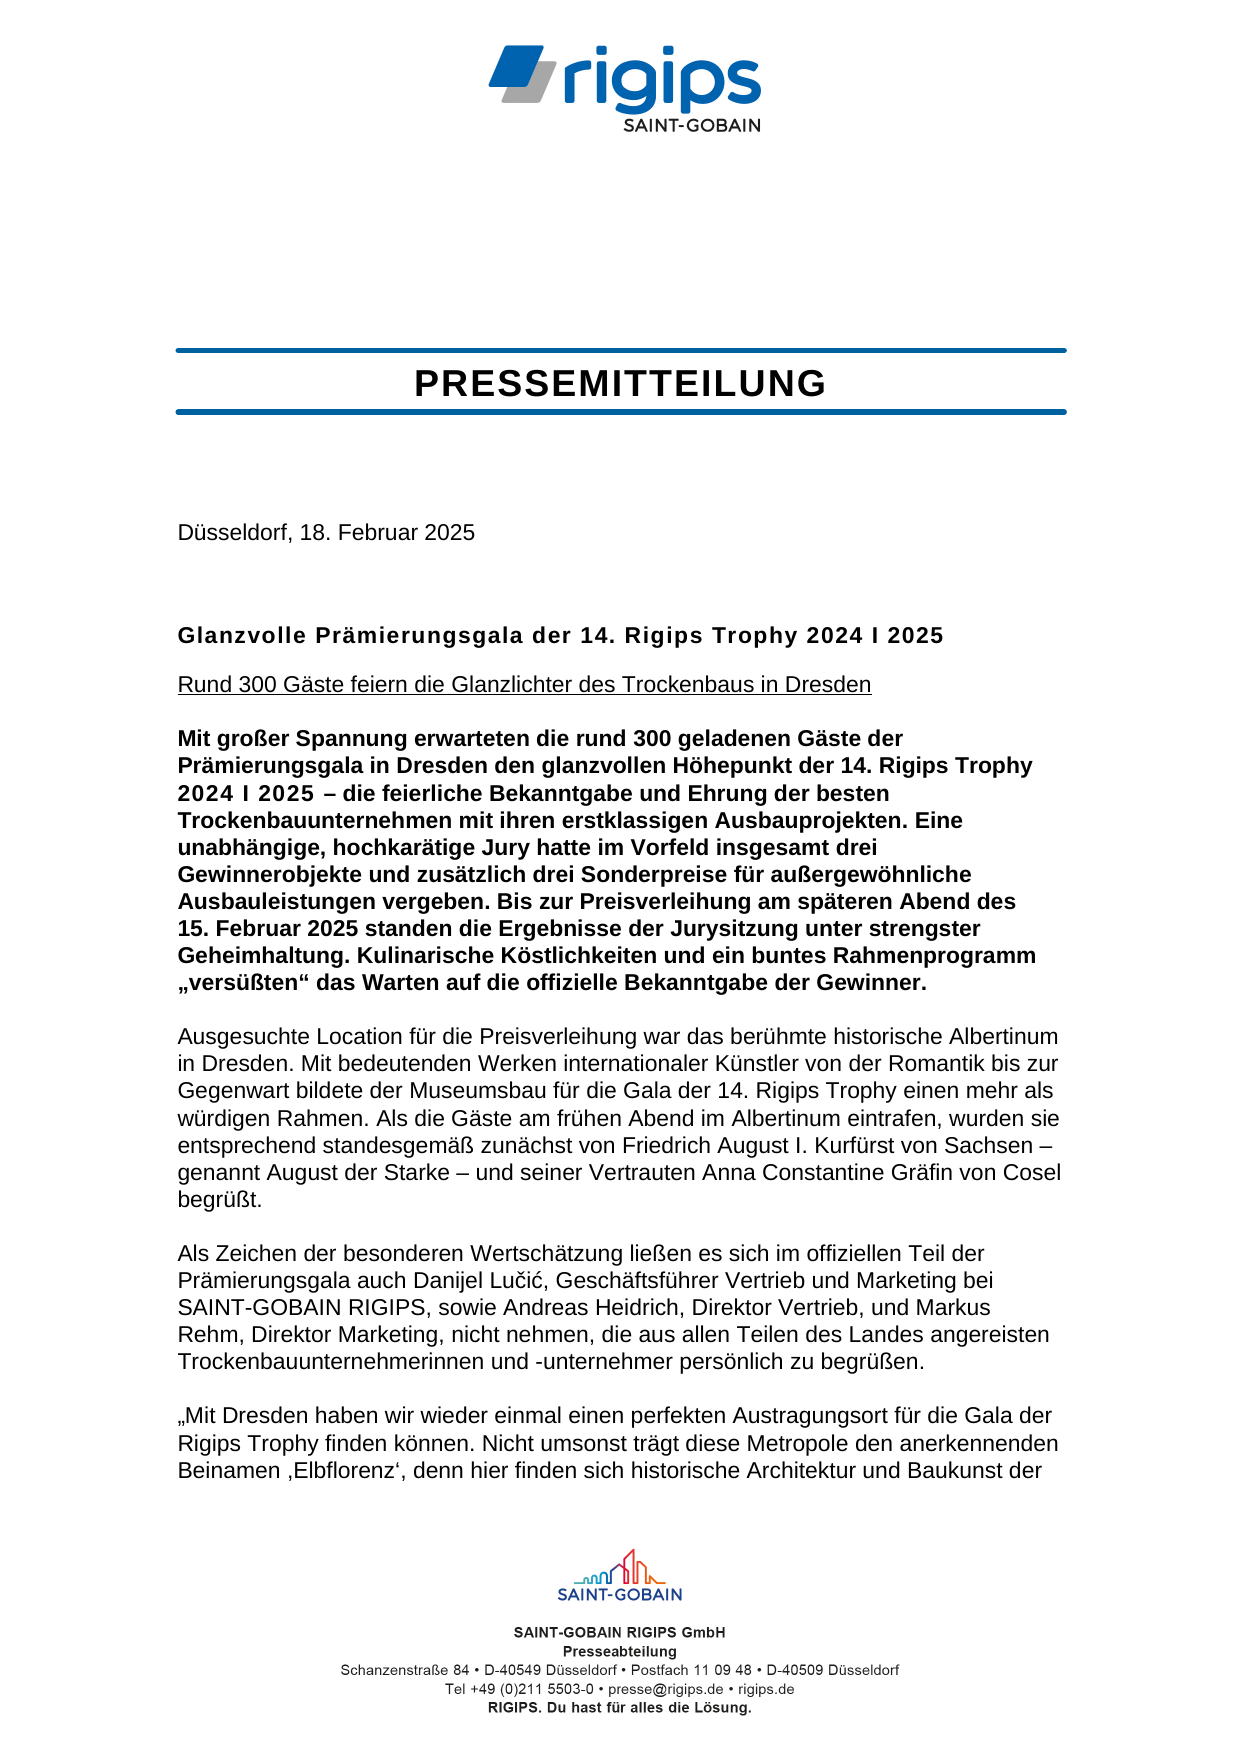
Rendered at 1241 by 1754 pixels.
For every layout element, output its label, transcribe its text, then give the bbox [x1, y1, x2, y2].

subtitle Glanzvolle Prämierungsgala der 14. Rigips Trophy 2024 I 2025 [177, 617, 1004, 650]
text Ausgesuchte Location für die Preisverleihung war das berühmte historische Albertinum in Dresden. Mit bedeutenden Werken internationaler Künstler von der Romantik bis zur Gegenwart bildete der Museumsbau für die Gala der 14. Rigips Trophy einen mehr als würdigen Rahmen. Als die Gäste am frühen Abend im Albertinum eintrafen, wurden sie entsprechend standesgemäß zunächst von Friedrich August I. Kurfürst von Sachsen – genannt August der Starke – und seiner Vertrauten Anna Constantine Gräfin von Cosel begrüßt. [177, 1023, 1063, 1213]
text Düsseldorf, 18. Februar 2025 [177, 519, 1063, 546]
picture [4, 4, 1241, 205]
text Rund 300 Gäste feiern die Glanzlichter des Trockenbaus in Dresden [177, 671, 1063, 698]
text Mit großer Spannung erwarteten die rund 300 geladenen Gäste der Prämierungsgala in Dresden den glanzvollen Höhepunkt der 14. Rigips Trophy 2024 I 2025 – die feierliche Bekanntgabe und Ehrung der besten Trockenbauunternehmen mit ihren erstklassigen Ausbauprojekten. Eine unabhängige, hochkarätige Jury hatte im Vorfeld insgesamt drei Gewinnerobjekte und zusätzlich drei Sonderpreise für außergewöhnliche Ausbauleistungen vergeben. Bis zur Preisverleihung am späteren Abend des 15. Februar 2025 standen die Ergebnisse der Jurysitzung unter strengster Geheimhaltung. Kulinarische Köstlichkeiten und ein buntes Rahmenprogramm „versüßten“ das Warten auf die offizielle Bekanntgabe der Gewinner. [177, 725, 1063, 996]
text Als Zeichen der besonderen Wertschätzung ließen es sich im offiziellen Teil der Prämierungsgala auch Danijel Lučić, Geschäftsführer Vertrieb und Marketing bei SAINT-GOBAIN RIGIPS, sowie Andreas Heidrich, Direktor Vertrieb, und Markus Rehm, Direktor Marketing, nicht nehmen, die aus allen Teilen des Landes angereisten Trockenbauunternehmerinnen und -unternehmer persönlich zu begrüßen. [177, 1240, 1063, 1375]
picture [0, 1506, 1239, 1754]
title PresseMITTEILUNG [177, 361, 1063, 404]
